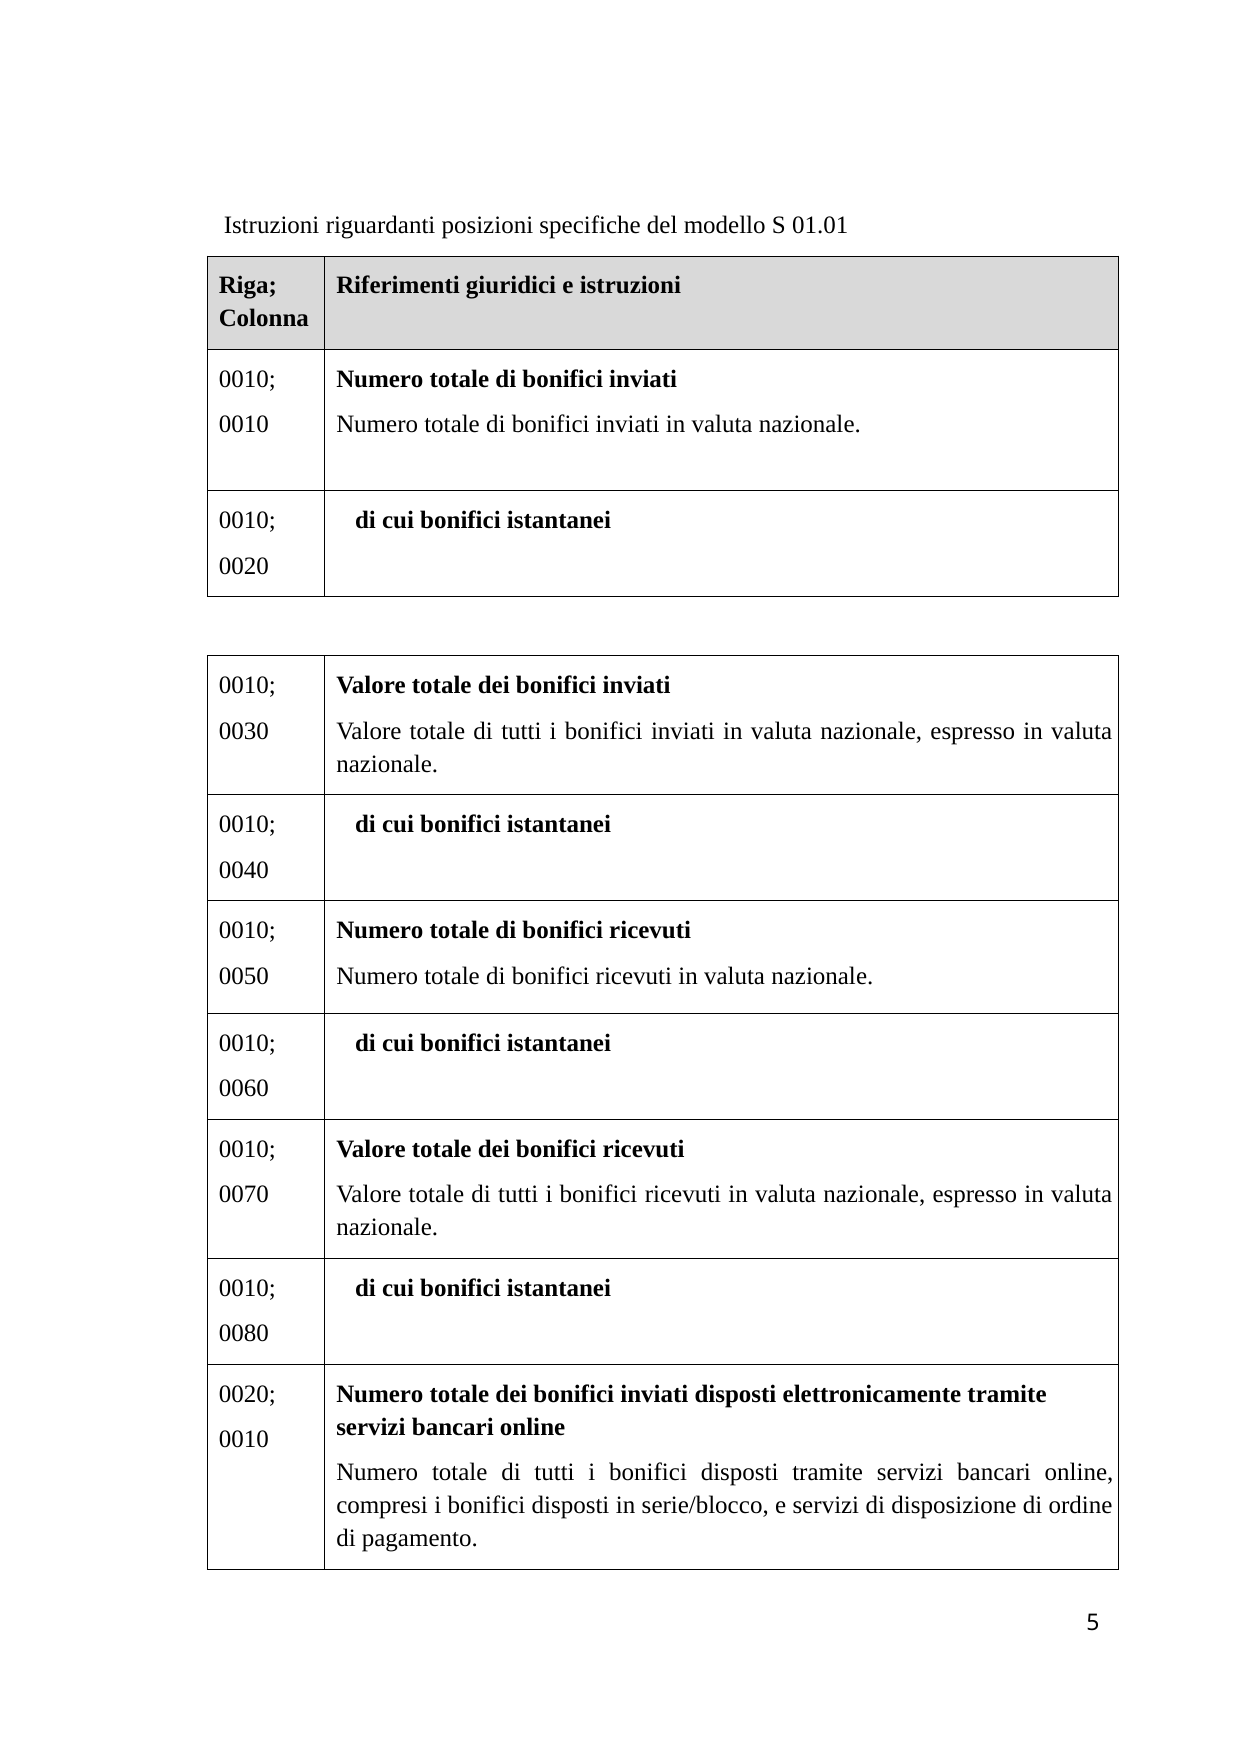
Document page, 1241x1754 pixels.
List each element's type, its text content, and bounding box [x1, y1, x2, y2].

table_cell di cui bonifici istantanei [325, 491, 1118, 596]
table_cell Numero totale di bonifici inviati Numero totale di bonifici inviati in valuta nazionale. [325, 350, 1118, 490]
table_cell Numero totale dei bonifici inviati disposti elettronicamente tramite servizi bancari online Numero totale di tutti i bonifici disposti tramite servizi bancari online, compresi i bonifici disposti in serie/blocco, e servizi di disposizione di ordine di pagamento. [325, 1365, 1118, 1569]
table_cell 0010; 0020 [208, 491, 324, 596]
table_cell 0010; 0070 [208, 1120, 324, 1258]
table_cell 0010; 0010 [208, 350, 324, 490]
table_cell 0020; 0010 [208, 1365, 324, 1569]
table_header Riga; Colonna [208, 257, 324, 349]
table_cell di cui bonifici istantanei [325, 1014, 1118, 1119]
table_cell 0010; 0080 [208, 1259, 324, 1364]
table_cell Numero totale di bonifici ricevuti Numero totale di bonifici ricevuti in valuta nazionale. [325, 901, 1118, 1013]
table_cell di cui bonifici istantanei [325, 1259, 1118, 1364]
table_header Valore totale dei bonifici inviati Valore totale di tutti i bonifici inviati in valuta nazionale, espresso in valuta nazionale. [325, 656, 1118, 794]
table_header 0010; 0030 [208, 656, 324, 794]
table_cell Valore totale dei bonifici ricevuti Valore totale di tutti i bonifici ricevuti in valuta nazionale, espresso in valuta nazionale. [325, 1120, 1118, 1258]
text Istruzioni riguardanti posizioni specifiche del modello S 01.01 [223, 210, 1092, 239]
table_cell 0010; 0050 [208, 901, 324, 1013]
table_cell 0010; 0040 [208, 795, 324, 900]
table_cell 0010; 0060 [208, 1014, 324, 1119]
table_cell di cui bonifici istantanei [325, 795, 1118, 900]
table_header Riferimenti giuridici e istruzioni [325, 257, 1118, 349]
